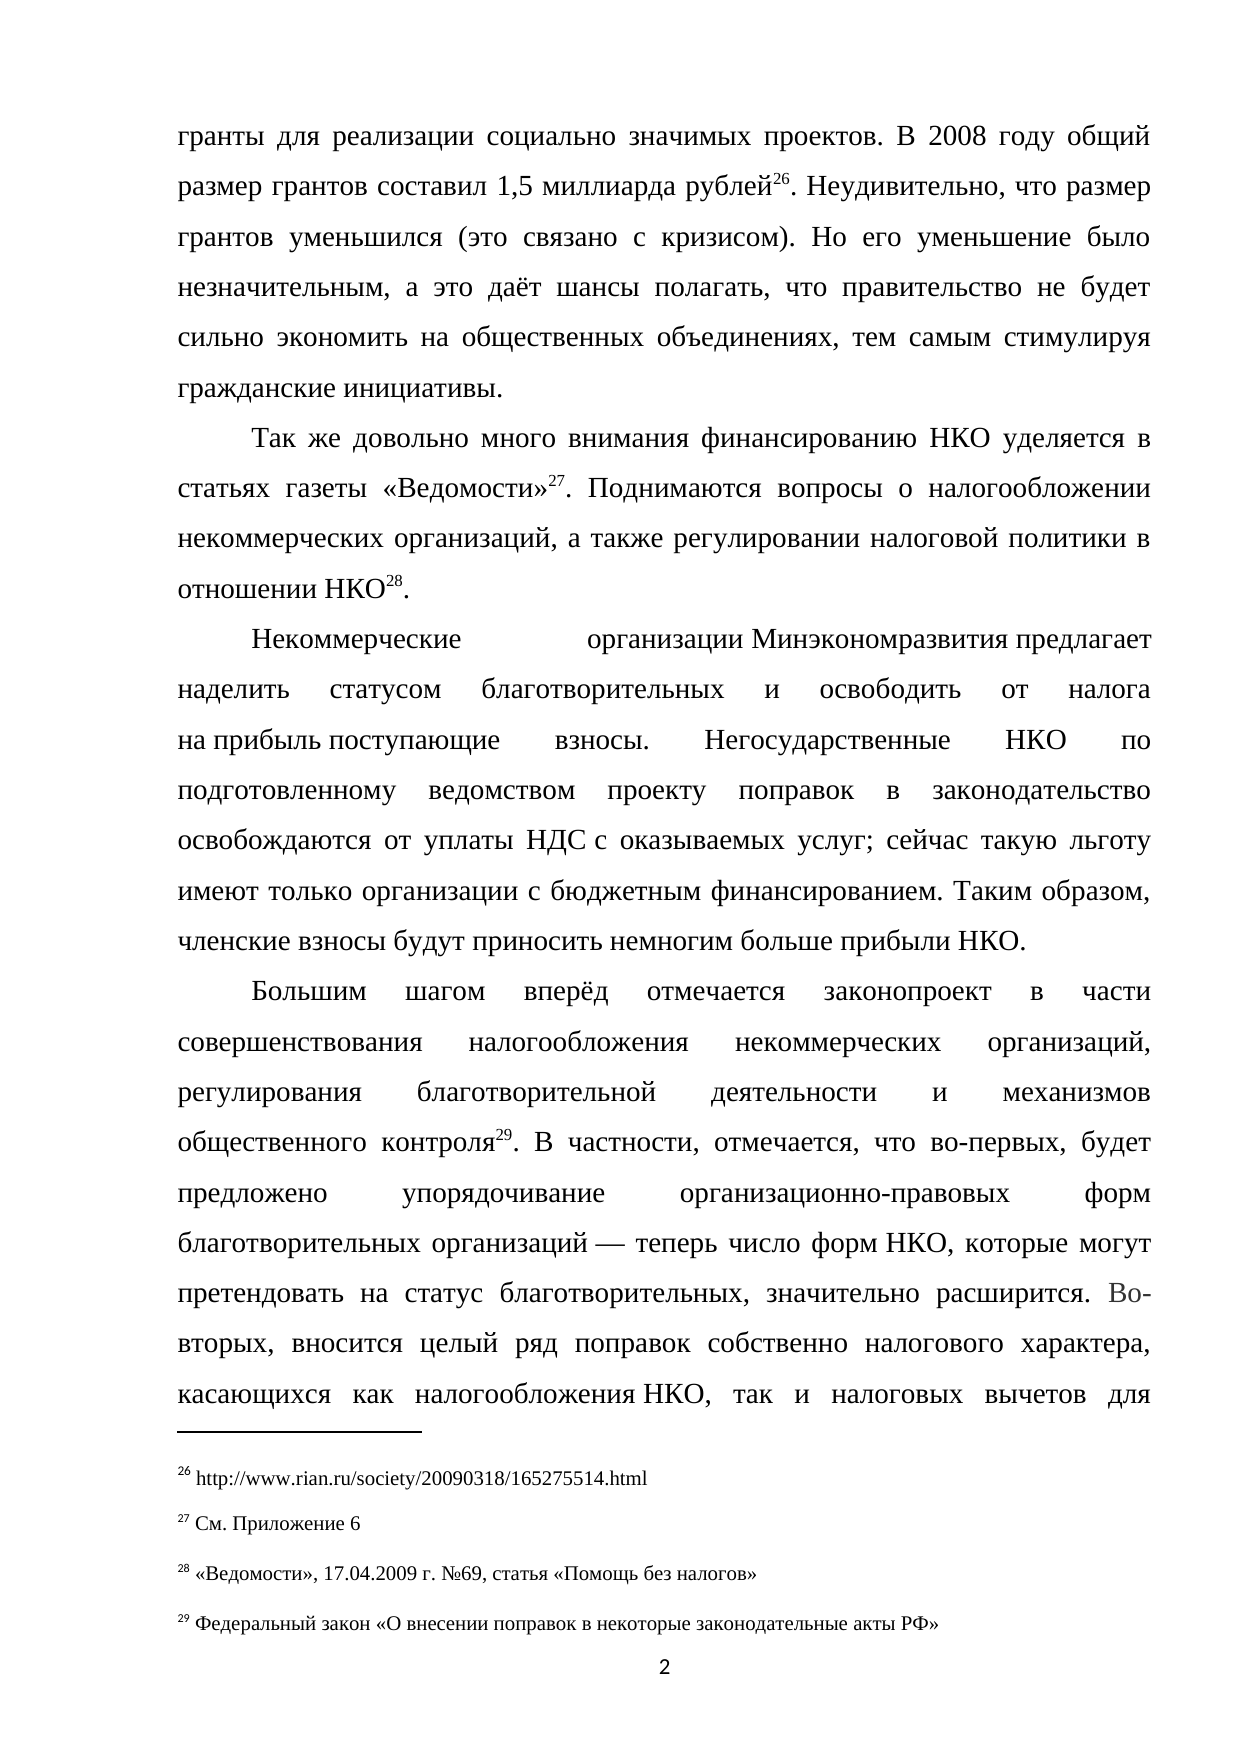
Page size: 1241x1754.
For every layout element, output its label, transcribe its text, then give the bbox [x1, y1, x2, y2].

text Так же довольно много внимания финансированию НКО уделяется в статьях газеты «Ведомости». Поднимаются вопросы о налогообложении некоммерческих организаций, а также регулировании налоговой политики в отношении НКО. [177, 420, 1152, 604]
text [177, 973, 1152, 1409]
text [177, 118, 1152, 403]
text Некоммерческие организации Минэкономразвития предлагает наделить статусом благотворительных и освободить от налога на прибыль поступающие взносы. Негосударственные НКО по подготовленному ведомством проекту поправок в законодательство освобождаются от уплаты НДС с оказываемых услуг; сейчас такую льготу имеют только организации с бюджетным финансированием. Таким образом, членские взносы будут приносить немногим больше прибыли НКО. [177, 621, 1152, 957]
